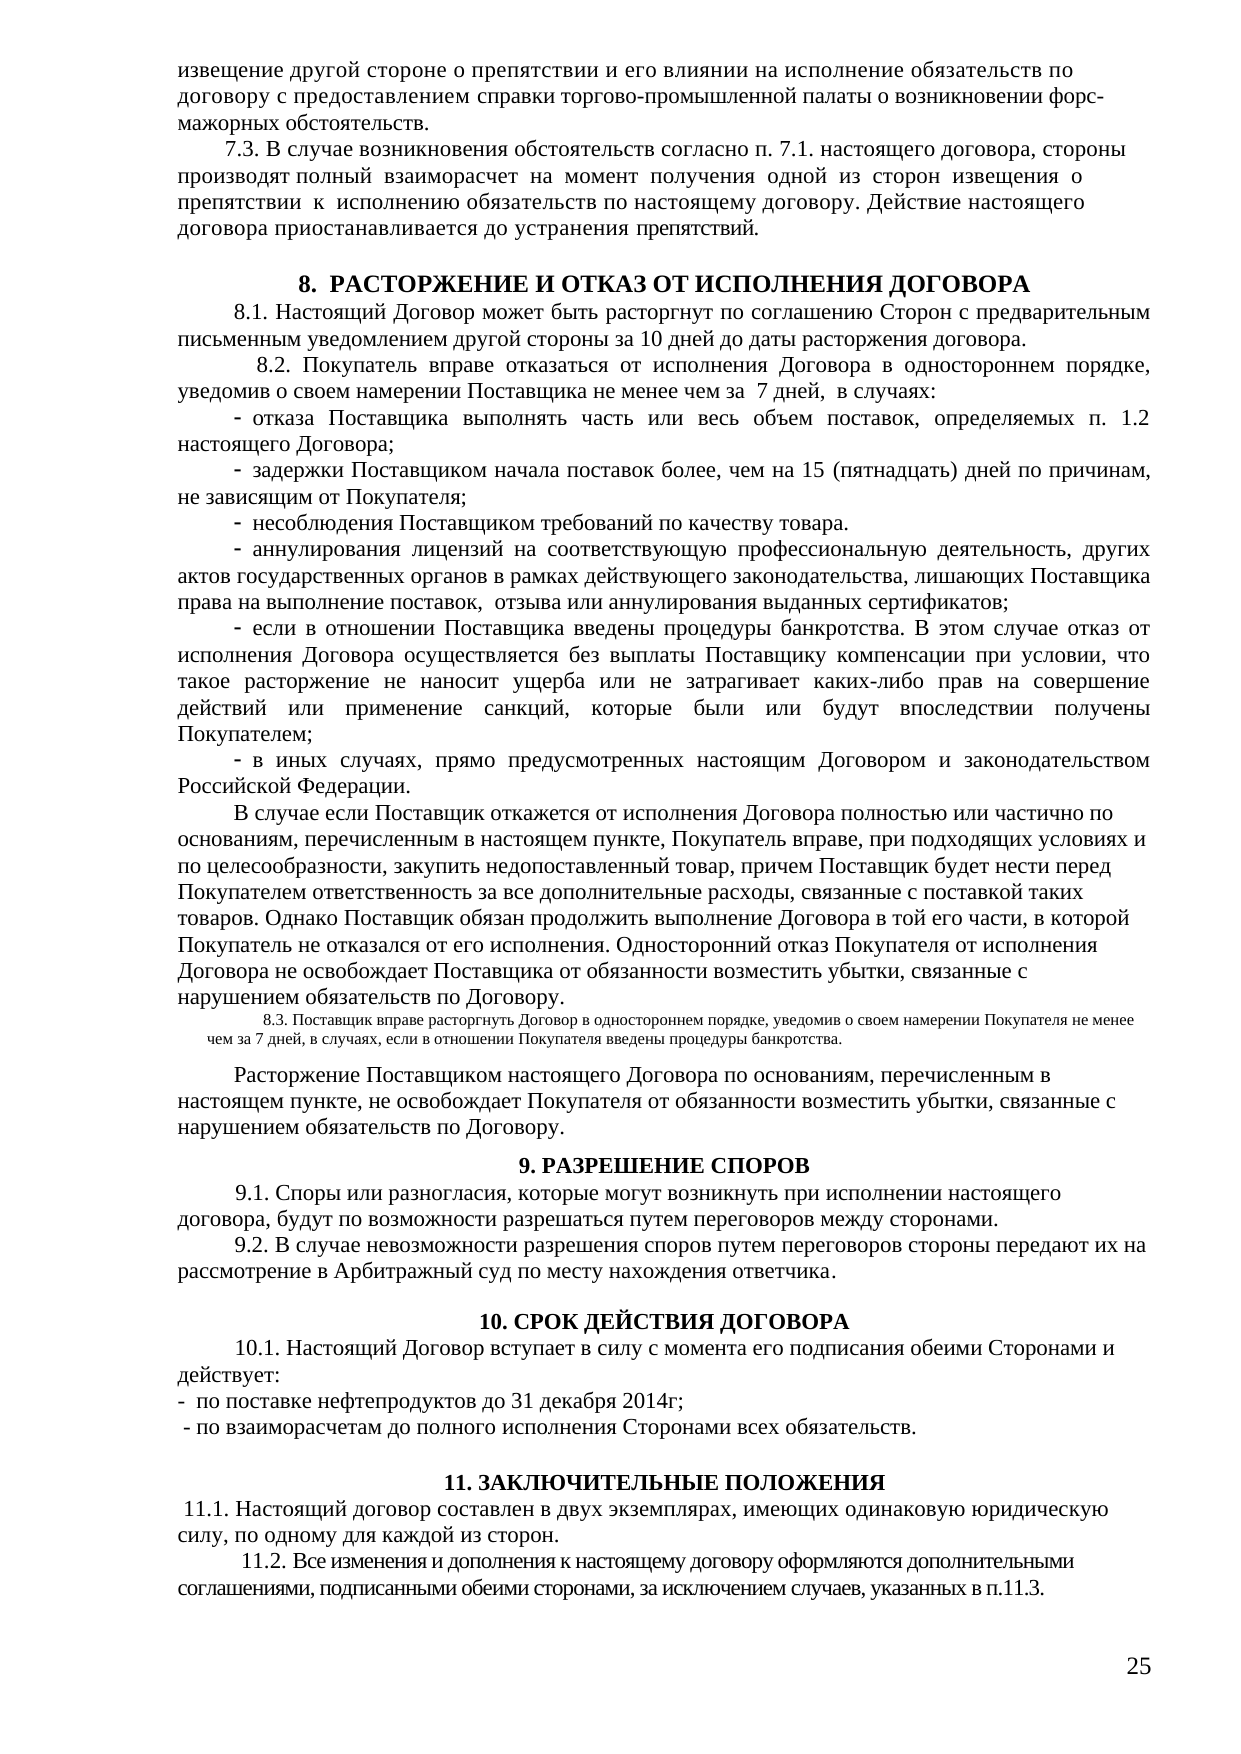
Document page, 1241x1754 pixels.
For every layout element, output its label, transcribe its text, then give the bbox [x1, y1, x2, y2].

text - по поставке нефтепродуктов до 31 декабря 2014г; [177, 1387, 1152, 1413]
list отказа Поставщика выполнять часть или весь объем поставок, определяемых п. 1.2 настоящего Договора; [177, 404, 1152, 456]
text 10. СРОК ДЕЙСТВИЯ ДОГОВОРА [177, 1308, 1152, 1334]
text - по взаиморасчетам до полного исполнения Сторонами всех обязательств. [177, 1413, 1152, 1440]
list если в отношении Поставщика введены процедуры банкротства. В этом случае отказ от исполнения Договора осуществляется без выплаты Поставщику компенсации при условии, что такое расторжение не наносит ущерба или не затрагивает каких-либо прав на совершение действий или применение санкций, которые были или будут впоследствии получены Покупателем; [177, 614, 1152, 746]
text 8.1. Настоящий Договор может быть расторгнут по соглашению Сторон с предварительным письменным уведомлением другой стороны за 10 дней до даты расторжения договора. [177, 298, 1152, 351]
text Расторжение Поставщиком настоящего Договора по основаниям, перечисленным в настоящем пункте, не освобождает Покупателя от обязанности возместить убытки, связанные с нарушением обязательств по Договору. [177, 1061, 1156, 1140]
list в иных случаях, прямо предусмотренных настоящим Договором и законодательством Российской Федерации. [177, 746, 1152, 799]
text 9.1. Споры или разногласия, которые могут возникнуть при исполнении настоящего договора, будут по возможности разрешаться путем переговоров между сторонами. [177, 1178, 1152, 1231]
text 11.1. Настоящий договор составлен в двух экземплярах, имеющих одинаковую юридическую силу, по одному для каждой из сторон. [177, 1495, 1152, 1548]
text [177, 56, 1152, 135]
text В случае если Поставщик откажется от исполнения Договора полностью или частично по основаниям, перечисленным в настоящем пункте, Покупатель вправе, при подходящих условиях и по целесообразности, закупить недопоставленный товар, причем Поставщик будет нести перед Покупателем ответственность за все дополнительные расходы, связанные с поставкой таких товаров. Однако Поставщик обязан продолжить выполнение Договора в той его части, в которой Покупатель не отказался от его исполнения. Односторонний отказ Покупателя от исполнения Договора не освобождает Поставщика от обязанности возместить убытки, связанные с нарушением обязательств по Договору. [177, 799, 1152, 1010]
list аннулирования лицензий на соответствующую профессиональную деятельность, других актов государственных органов в рамках действующего законодательства, лишающих Поставщика права на выполнение поставок, отзыва или аннулирования выданных сертификатов; [177, 535, 1152, 614]
text 7.3. В случае возникновения обстоятельств согласно п. 7.1. настоящего договора, стороны производят полный взаиморасчет на момент получения одной из сторон извещения о препятствии к исполнению обязательств по настоящему договору. Действие настоящего договора приостанавливается до устранения препятствий. [177, 135, 1152, 241]
text 8. РАСТОРЖЕНИЕ И ОТКАЗ ОТ ИСПОЛНЕНИЯ ДОГОВОРА [177, 269, 1152, 298]
list несоблюдения Поставщиком требований по качеству товара. [177, 509, 1152, 535]
text 8.3. Поставщик вправе расторгнуть Договор в одностороннем порядке, уведомив о своем намерении Покупателя не менее чем за 7 дней, в случаях, если в отношении Покупателя введены процедуры банкротства. [207, 1010, 1152, 1048]
text 10.1. Настоящий Договор вступает в силу с момента его подписания обеими Сторонами и действует: [177, 1334, 1152, 1387]
text 9.2. В случае невозможности разрешения споров путем переговоров стороны передают их на рассмотрение в Арбитражный суд по месту нахождения ответчика. [177, 1231, 1152, 1284]
text 11. ЗАКЛЮЧИТЕЛЬНЫЕ ПОЛОЖЕНИЯ [177, 1468, 1152, 1495]
text 8.2. Покупатель вправе отказаться от исполнения Договора в одностороннем порядке, уведомив о своем намерении Поставщика не менее чем за 7 дней, в случаях: [177, 351, 1152, 404]
text 11.2. Все изменения и дополнения к настоящему договору оформляются дополнительными соглашениями, подписанными обеими сторонами, за исключением случаев, указанных в п.11.3. [177, 1548, 1152, 1600]
text 9. РАЗРЕШЕНИЕ СПОРОВ [177, 1152, 1152, 1178]
list задержки Поставщиком начала поставок более, чем на 15 (пятнадцать) дней по причинам, не зависящим от Покупателя; [177, 456, 1152, 509]
